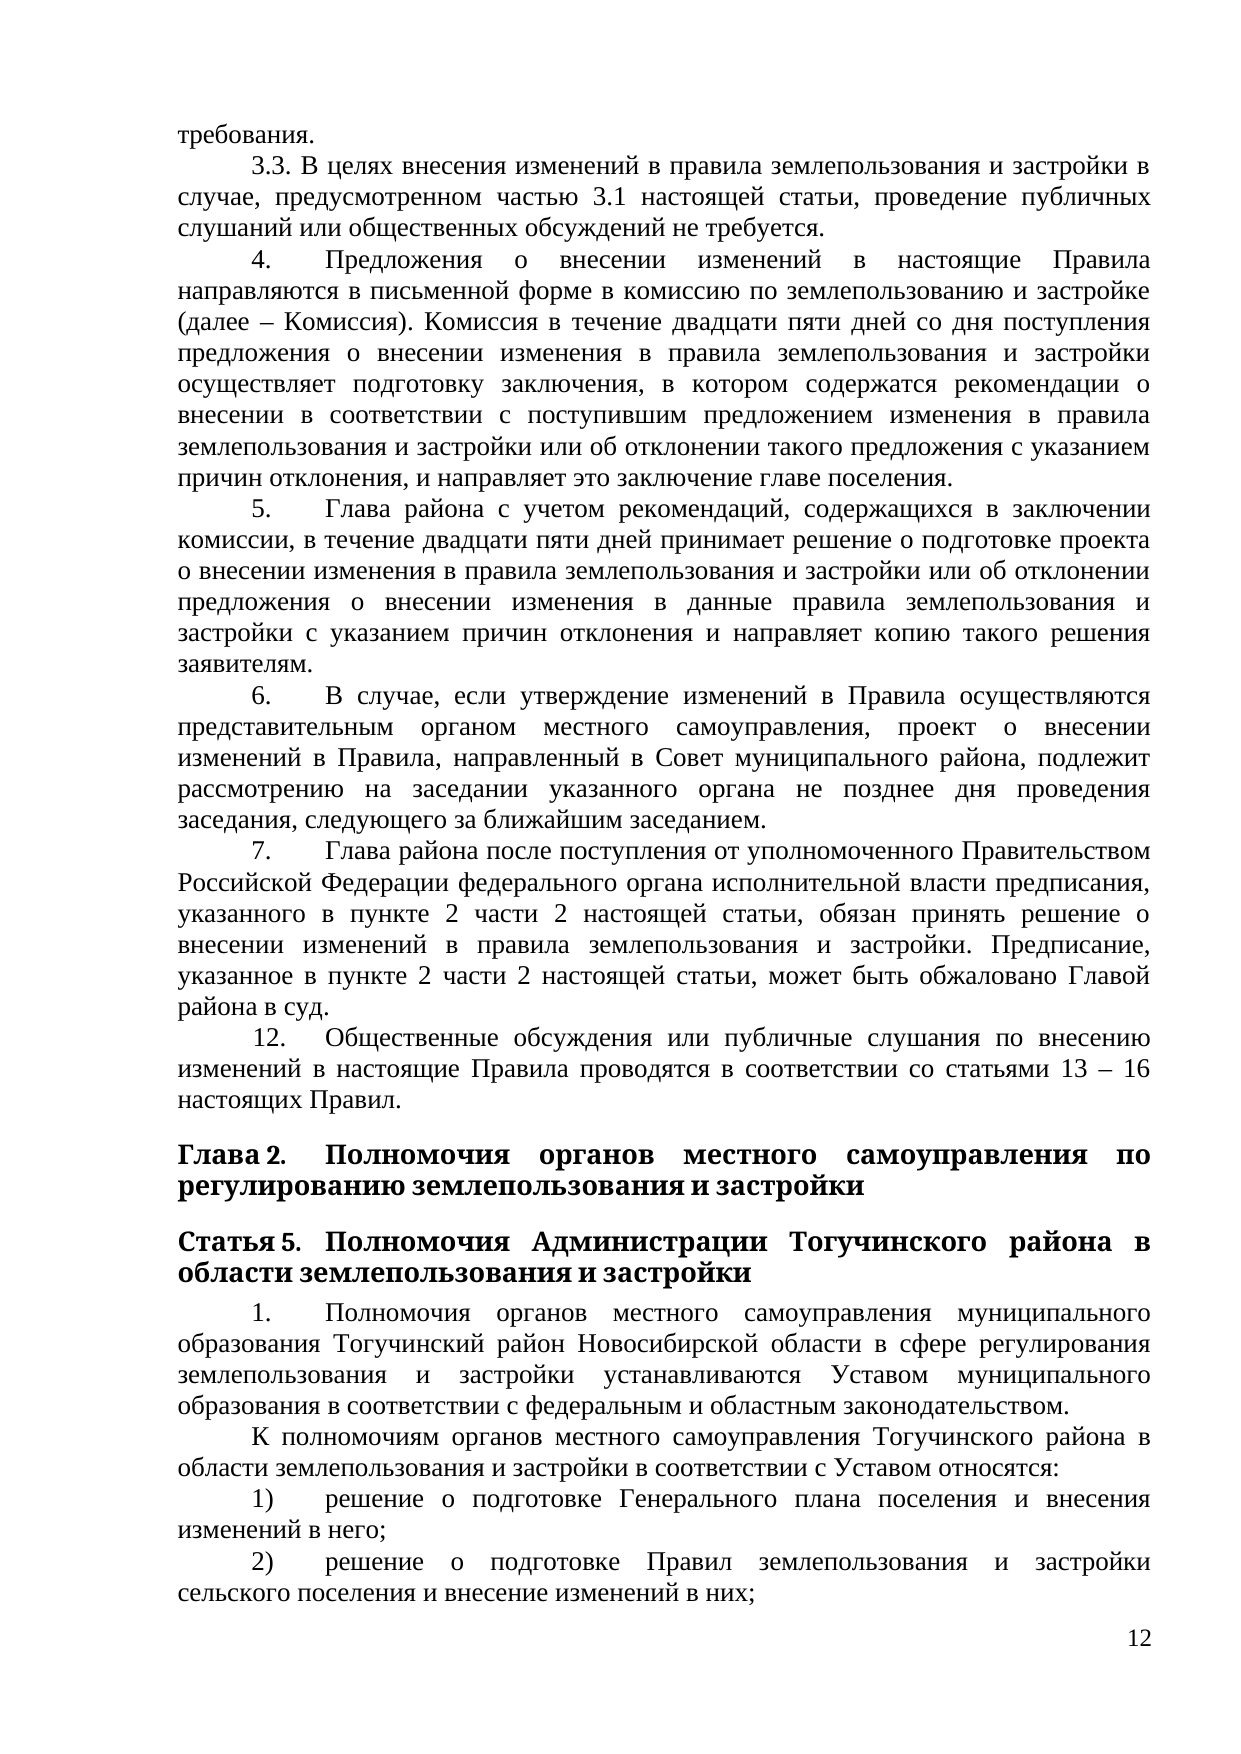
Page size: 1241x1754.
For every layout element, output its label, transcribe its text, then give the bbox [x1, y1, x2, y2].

subtitle Статья 5. Полномочия Администрации Тогучинского района в области землепользования и застройки [177, 1227, 1152, 1289]
text К полномочиям органов местного самоуправления Тогучинского района в области землепользования и застройки в соответствии с Уставом относятся: [177, 1420, 1152, 1482]
text 7. Глава района после поступления от уполномоченного Правительством Российской Федерации федерального органа исполнительной власти предписания, указанного в пункте 2 части 2 настоящей статьи, обязан принять решение о внесении изменений в правила землепользования и застройки. Предписание, указанное в пункте 2 части 2 настоящей статьи, может быть обжаловано Главой района в суд. [177, 834, 1152, 1021]
text 6. В случае, если утверждение изменений в Правила осуществляются представительным органом местного самоуправления, проект о внесении изменений в Правила, направленный в Совет муниципального района, подлежит рассмотрению на заседании указанного органа не позднее дня проведения заседания, следующего за ближайшим заседанием. [177, 679, 1152, 834]
text 4. Предложения о внесении изменений в настоящие Правила направляются в письменной форме в комиссию по землепользованию и застройке (далее – Комиссия). Комиссия в течение двадцати пяти дней со дня поступления предложения о внесении изменения в правила землепользования и застройки осуществляет подготовку заключения, в котором содержатся рекомендации о внесении в соответствии с поступившим предложением изменения в правила землепользования и застройки или об отклонении такого предложения с указанием причин отклонения, и направляет это заключение главе поселения. [177, 243, 1152, 492]
text 1) решение о подготовке Генерального плана поселения и внесения изменений в него; [177, 1482, 1152, 1545]
text 12. Общественные обсуждения или публичные слушания по внесению изменений в настоящие Правила проводятся в соответствии со статьями 13 – 16 настоящих Правил. [177, 1021, 1152, 1115]
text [177, 118, 1152, 149]
subtitle Глава 2. Полномочия органов местного самоуправления по регулированию землепользования и застройки [177, 1140, 1152, 1202]
text 3.3. В целях внесения изменений в правила землепользования и застройки в случае, предусмотренном частью 3.1 настоящей статьи, проведение публичных слушаний или общественных обсуждений не требуется. [177, 149, 1152, 243]
text 1. Полномочия органов местного самоуправления муниципального образования Тогучинский район Новосибирской области в сфере регулирования землепользования и застройки устанавливаются Уставом муниципального образования в соответствии с федеральным и областным законодательством. [177, 1296, 1152, 1420]
text 5. Глава района с учетом рекомендаций, содержащихся в заключении комиссии, в течение двадцати пяти дней принимает решение о подготовке проекта о внесении изменения в правила землепользования и застройки или об отклонении предложения о внесении изменения в данные правила землепользования и застройки с указанием причин отклонения и направляет копию такого решения заявителям. [177, 492, 1152, 679]
text 2) решение о подготовке Правил землепользования и застройки сельского поселения и внесение изменений в них; [177, 1545, 1152, 1607]
